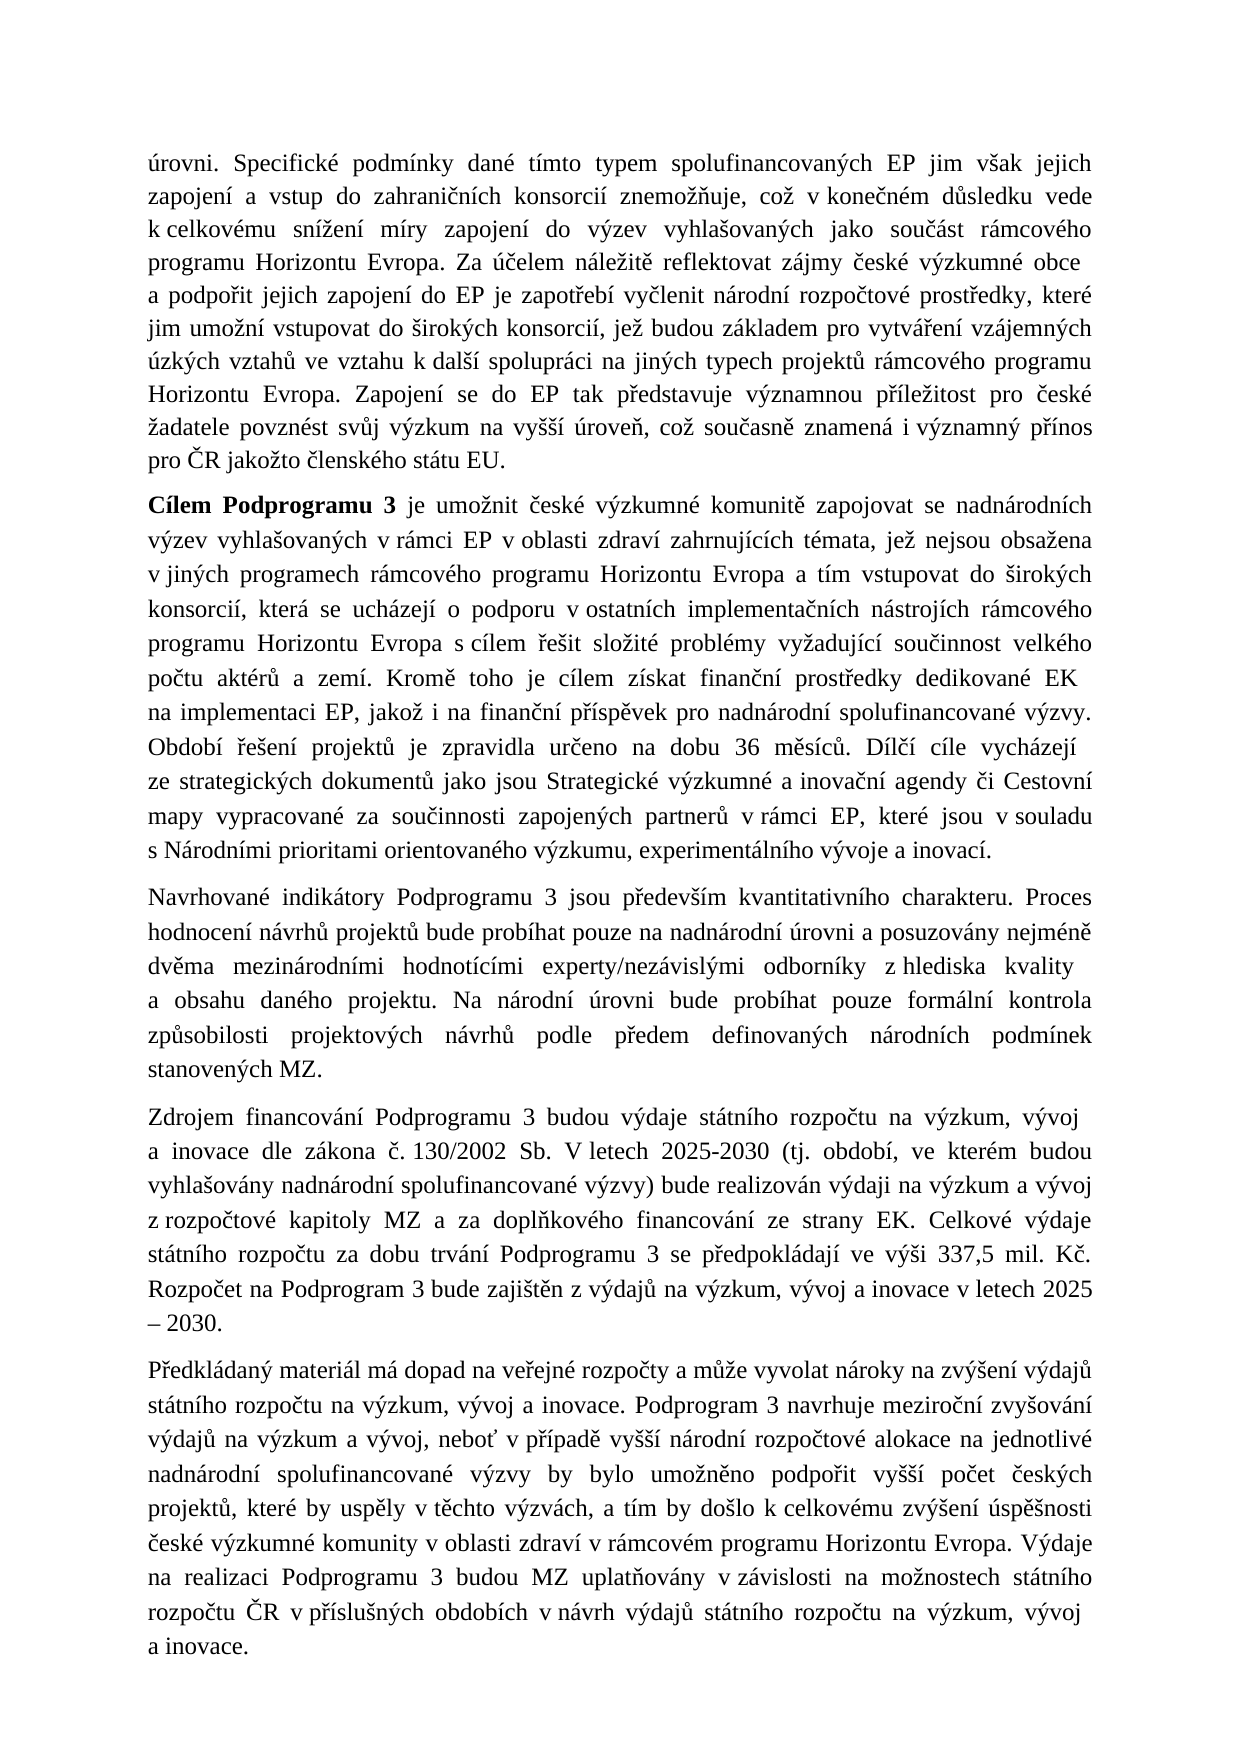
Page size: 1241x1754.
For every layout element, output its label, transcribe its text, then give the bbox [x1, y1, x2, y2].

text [148, 148, 1093, 474]
text Navrhované indikátory Podprogramu 3 jsou především kvantitativního charakteru. Proces hodnocení návrhů projektů bude probíhat pouze na nadnárodní úrovni a posuzovány nejméně dvěma mezinárodními hodnotícími experty/nezávislými odborníky z hlediska kvality a obsahu daného projektu. Na národní úrovni bude probíhat pouze formální kontrola způsobilosti projektových návrhů podle předem definovaných národních podmínek stanovených MZ. [148, 945, 1093, 986]
text Zdrojem financování Podprogramu 3 budou výdaje státního rozpočtu na výzkum, vývoj a inovace dle zákona č. 130/2002 Sb. V letech 2025-2030 (tj. období, ve kterém budou vyhlašovány nadnárodní spolufinancované výzvy) bude realizován výdaji na výzkum a vývoj z rozpočtové kapitoly MZ a za doplňkového financování ze strany EK. Celkové výdaje státního rozpočtu za dobu trvání Podprogramu 3 se předpokládají ve výši 337,5 mil. Kč. Rozpočet na Podprogram 3 bude zajištěn z výdajů na výzkum, vývoj a inovace v letech 2025 – 2030. [148, 1102, 1093, 1337]
text Navrhované indikátory Podprogramu 3 jsou především kvantitativního charakteru. Proces hodnocení návrhů projektů bude probíhat pouze na nadnárodní úrovni a posuzovány nejméně dvěma mezinárodními hodnotícími experty/nezávislými odborníky z hlediska kvality a obsahu daného projektu. Na národní úrovni bude probíhat pouze formální kontrola způsobilosti projektových návrhů podle předem definovaných národních podmínek stanovených MZ. [148, 1049, 1093, 1083]
text Cílem Podprogramu 3 je umožnit české výzkumné komunitě zapojovat se nadnárodních výzev vyhlašovaných v rámci EP v oblasti zdraví zahrnujících témata, jež nejsou obsažena v jiných programech rámcového programu Horizontu Evropa a tím vstupovat do širokých konsorcií, která se ucházejí o podporu v ostatních implementačních nástrojích rámcového programu Horizontu Evropa s cílem řešit složité problémy vyžadující součinnost velkého počtu aktérů a zemí. Kromě toho je cílem získat finanční prostředky dedikované EK na implementaci EP, jakož i na finanční příspěvek pro nadnárodní spolufinancované výzvy. Období řešení projektů je zpravidla určeno na dobu 36 měsíců. Dílčí cíle vycházejí ze strategických dokumentů jako jsou Strategické výzkumné a inovační agendy či Cestovní mapy vypracované za součinnosti zapojených partnerů v rámci EP, které jsou v souladu s Národními prioritami orientovaného výzkumu, experimentálního vývoje a inovací. [148, 726, 1093, 864]
text Předkládaný materiál má dopad na veřejné rozpočty a může vyvolat nároky na zvýšení výdajů státního rozpočtu na výzkum, vývoj a inovace. Podprogram 3 navrhuje meziroční zvyšování výdajů na výzkum a vývoj, neboť v případě vyšší národní rozpočtové alokace na jednotlivé nadnárodní spolufinancované výzvy by bylo umožněno podpořit vyšší počet českých projektů, které by uspěly v těchto výzvách, a tím by došlo k celkovému zvýšení úspěšnosti české výzkumné komunity v oblasti zdraví v rámcovém programu Horizontu Evropa. Výdaje na realizaci Podprogramu 3 budou MZ uplatňovány v závislosti na možnostech státního rozpočtu ČR v příslušných obdobích v návrh výdajů státního rozpočtu na výzkum, vývoj a inovace. [148, 1355, 1093, 1660]
